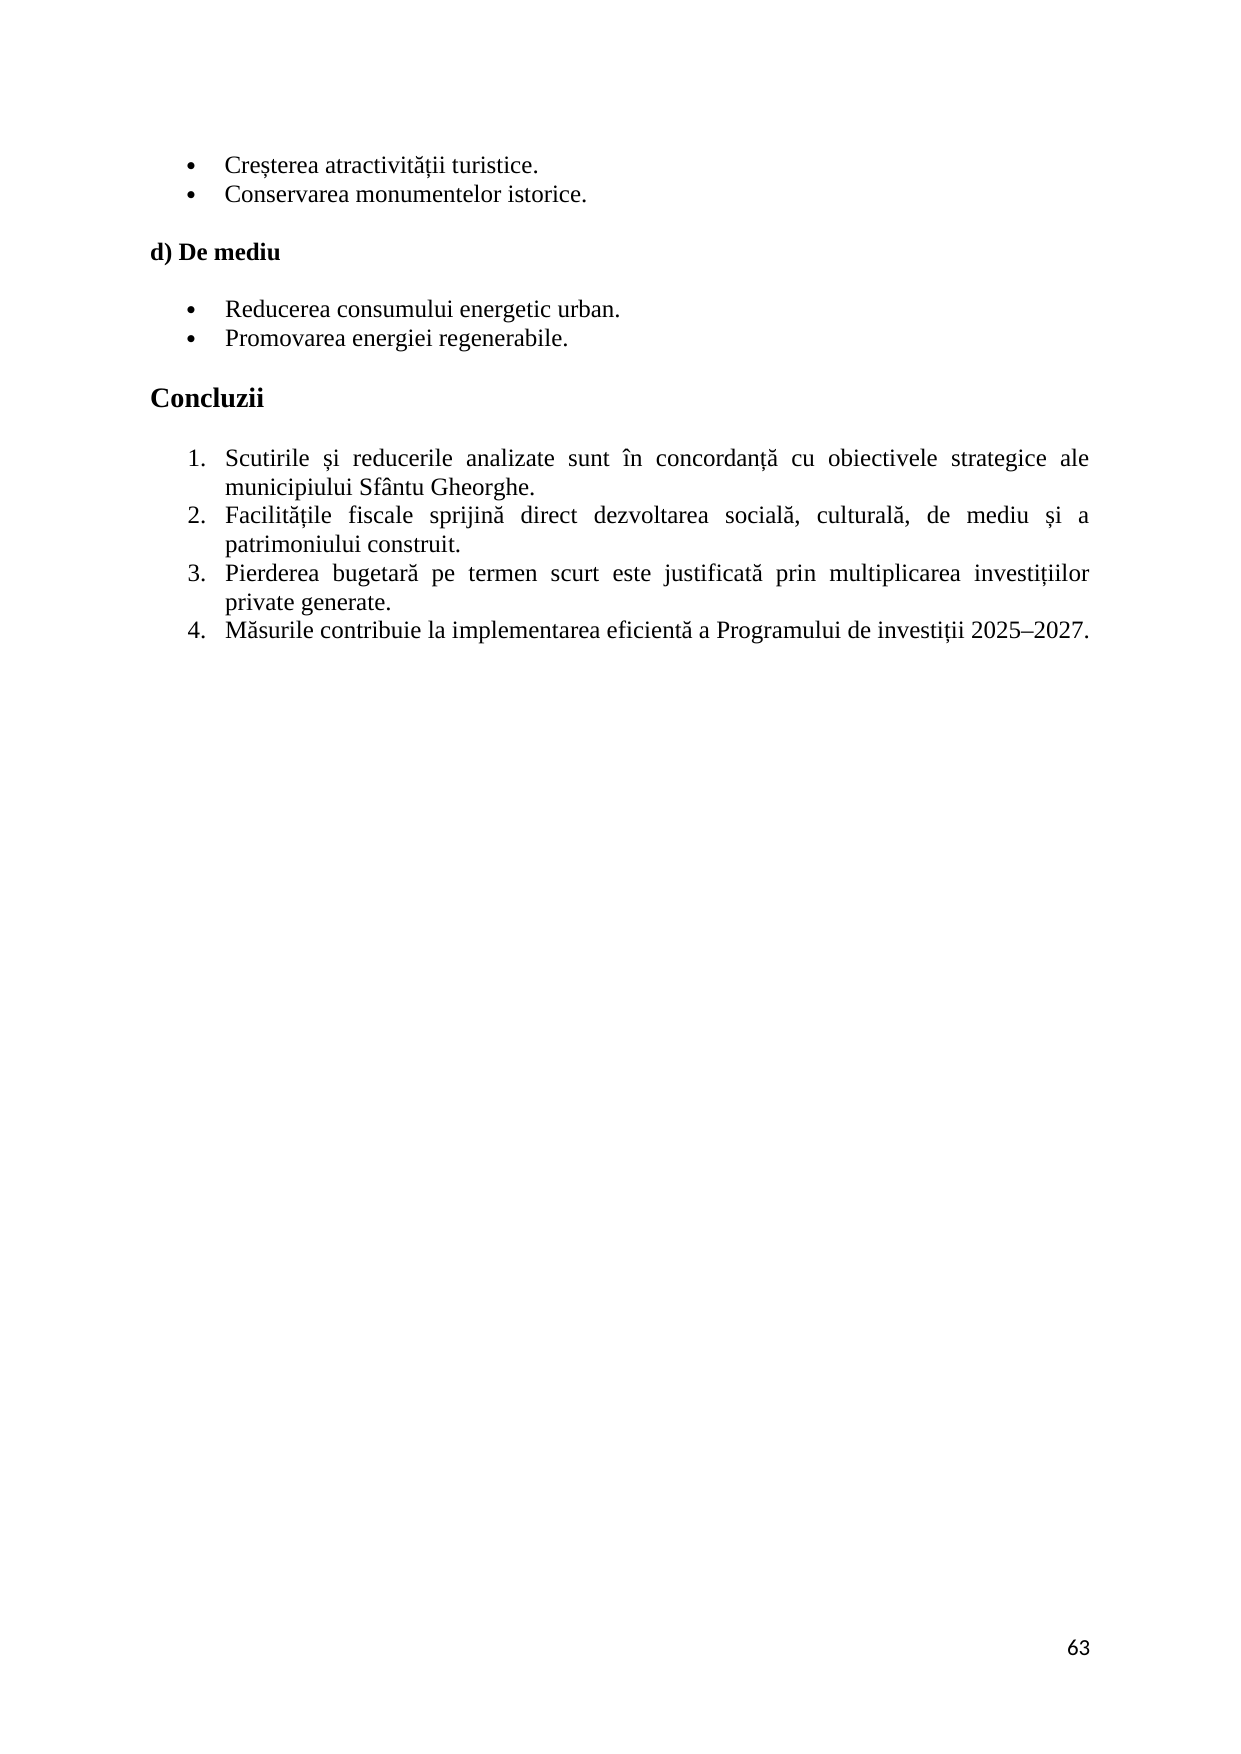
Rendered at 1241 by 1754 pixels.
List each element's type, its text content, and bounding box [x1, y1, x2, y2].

list Măsurile contribuie la implementarea eficientă a Programului de investiții 2025–2027. [187, 615, 1090, 644]
list Creșterea atractivității turistice. [187, 150, 1090, 179]
list Promovarea energiei regenerabile. [187, 323, 1090, 352]
list Facilitățile fiscale sprijină direct dezvoltarea socială, culturală, de mediu și a patrimoniului construit. [187, 500, 1090, 558]
list Conservarea monumentelor istorice. [187, 179, 1090, 207]
list Pierderea bugetară pe termen scurt este justificată prin multiplicarea investițiilor private generate. [187, 558, 1090, 615]
list Reducerea consumului energetic urban. [187, 294, 1090, 323]
text Concluzii [150, 381, 1090, 414]
list Scutirile și reducerile analizate sunt în concordanță cu obiectivele strategice ale municipiului Sfântu Gheorghe. [187, 443, 1090, 500]
text d) De mediu [150, 237, 1090, 265]
